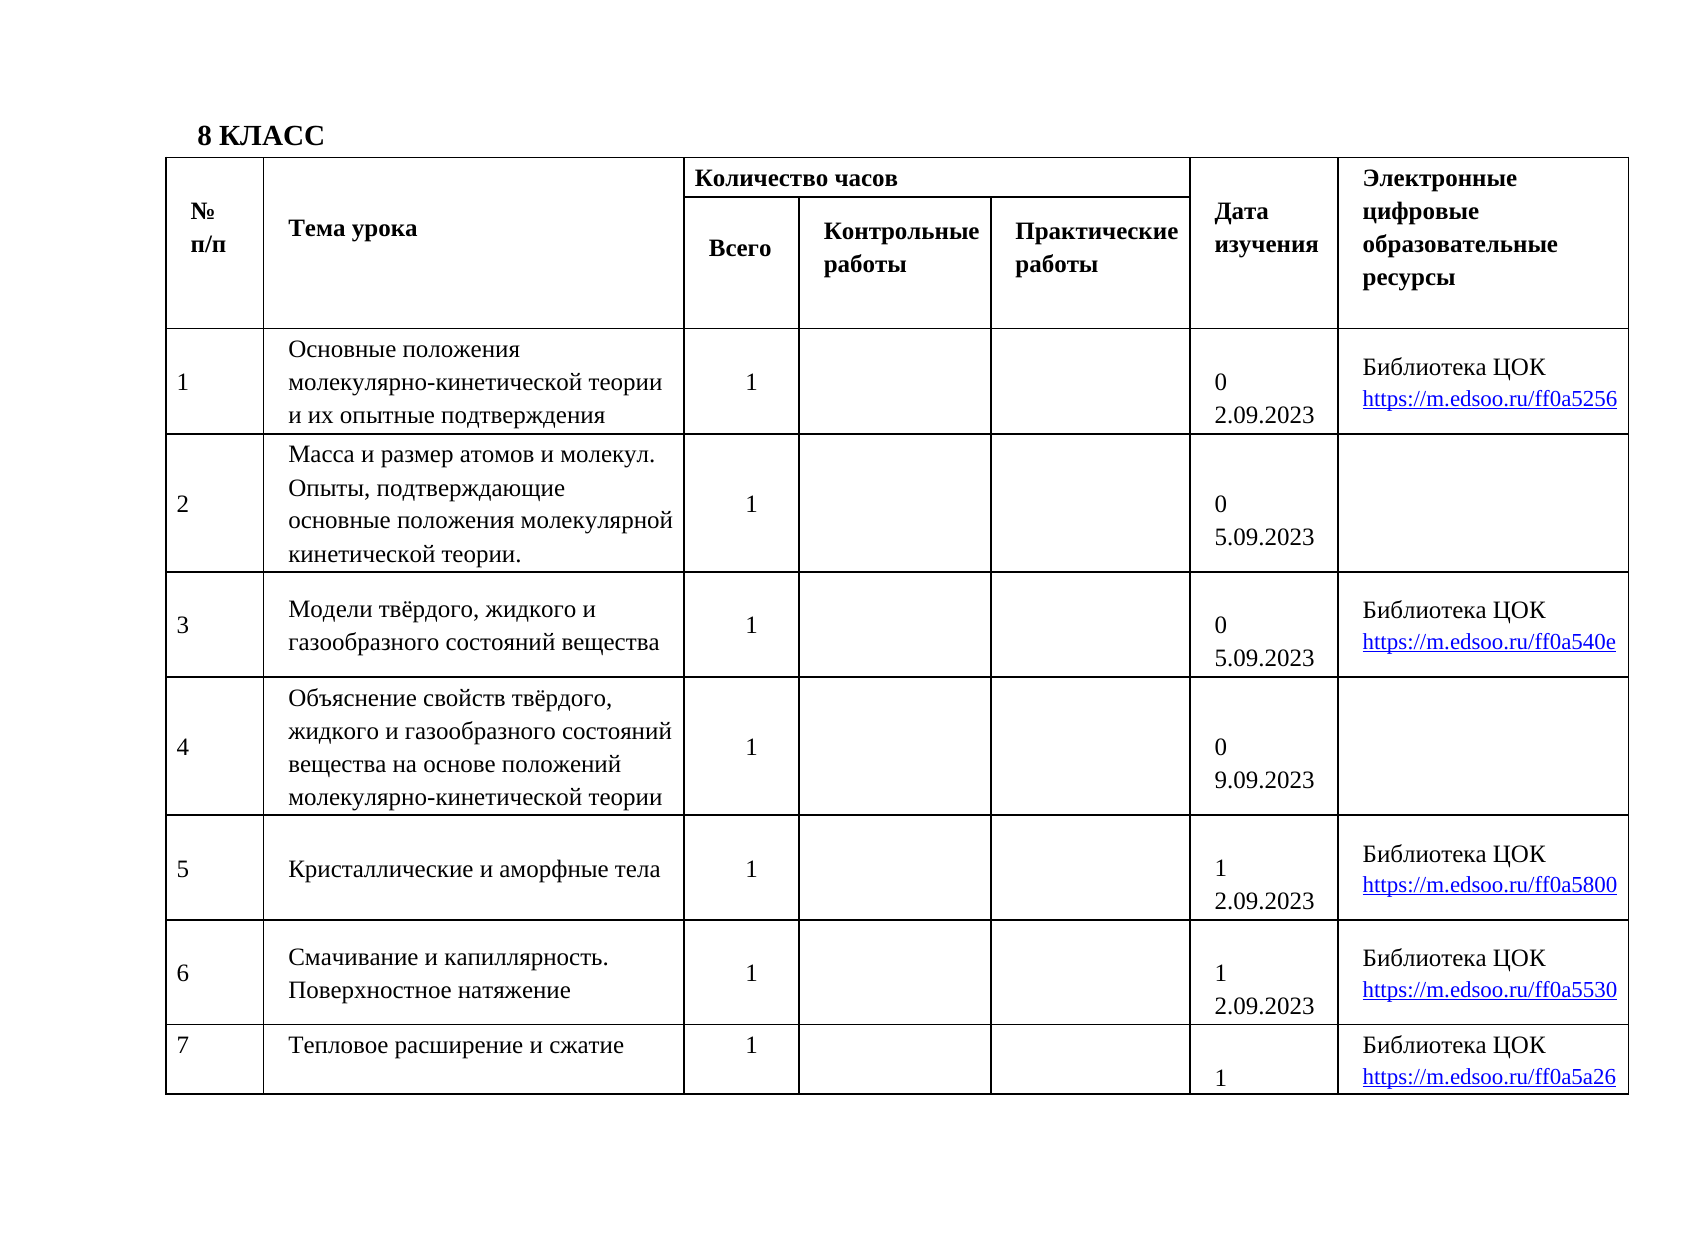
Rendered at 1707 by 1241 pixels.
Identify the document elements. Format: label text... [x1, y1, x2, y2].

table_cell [1339, 1025, 1628, 1093]
table_cell Библиотека ЦОК https://m.edsoo.ru/ff0a5530 [1339, 921, 1628, 1024]
table_cell 1 [685, 816, 798, 919]
table_cell [800, 435, 990, 571]
table_cell 3 [167, 573, 263, 676]
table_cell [264, 1025, 683, 1093]
table_cell 1 [685, 329, 798, 433]
table_header Дата изучения [1191, 158, 1337, 327]
table_cell [1339, 435, 1628, 571]
table_cell 02.09.2023 [1191, 329, 1337, 433]
table_header Количество часов [685, 158, 1189, 196]
table_cell [992, 1025, 1189, 1093]
table_cell [800, 921, 990, 1024]
table_cell 05.09.2023 [1191, 573, 1337, 676]
table_cell [800, 816, 990, 919]
table_cell [800, 678, 990, 814]
table_cell [800, 573, 990, 676]
table_cell [992, 678, 1189, 814]
table_cell 1 [685, 921, 798, 1024]
table_cell [800, 329, 990, 433]
text 8 КЛАСС [190, 118, 1618, 152]
table_cell 1 [685, 1025, 798, 1093]
table_cell 12.09.2023 [1191, 816, 1337, 919]
table_cell 7 [167, 1025, 263, 1093]
table_cell Всего [685, 198, 798, 327]
table_cell Модели твёрдого, жидкого и газообразного состояний вещества [264, 573, 683, 676]
table_cell [992, 573, 1189, 676]
table_cell Масса и размер атомов и молекул. Опыты, подтверждающие основные положения молекулярной кинетической теории. [264, 435, 683, 571]
table_cell [1339, 678, 1628, 814]
table_cell 2 [167, 435, 263, 571]
table_cell Практические работы [992, 198, 1189, 327]
table_cell Библиотека ЦОК https://m.edsoo.ru/ff0a5256 [1339, 329, 1628, 433]
table_cell [992, 816, 1189, 919]
table_header № п/п [167, 158, 263, 327]
table_cell Библиотека ЦОК https://m.edsoo.ru/ff0a540e [1339, 573, 1628, 676]
table_cell 09.09.2023 [1191, 678, 1337, 814]
table_cell 1 [167, 329, 263, 433]
table_cell Кристаллические и аморфные тела [264, 816, 683, 919]
table_cell 6 [167, 921, 263, 1024]
table_cell [992, 435, 1189, 571]
table_cell 1 [685, 678, 798, 814]
table_header Тема урока [264, 158, 683, 327]
table_cell 12.09.2023 [1191, 921, 1337, 1024]
table_cell Смачивание и капиллярность. Поверхностное натяжение [264, 921, 683, 1024]
table_header Электронные цифровые образовательные ресурсы [1339, 158, 1628, 327]
table_cell Контрольные работы [800, 198, 990, 327]
table_cell [992, 329, 1189, 433]
table_cell [992, 921, 1189, 1024]
table_cell 1 [685, 573, 798, 676]
table_cell Библиотека ЦОК https://m.edsoo.ru/ff0a5800 [1339, 816, 1628, 919]
table_cell 4 [167, 678, 263, 814]
table_cell 16.09.2023 [1191, 1025, 1337, 1093]
table_cell 5 [167, 816, 263, 919]
table_cell 1 [685, 435, 798, 571]
table_cell [800, 1025, 990, 1093]
table_cell 05.09.2023 [1191, 435, 1337, 571]
table_cell Основные положения молекулярно-кинетической теории и их опытные подтверждения [264, 329, 683, 433]
table_cell Объяснение свойств твёрдого, жидкого и газообразного состояний вещества на основе положений молекулярно-кинетической теории [264, 678, 683, 814]
